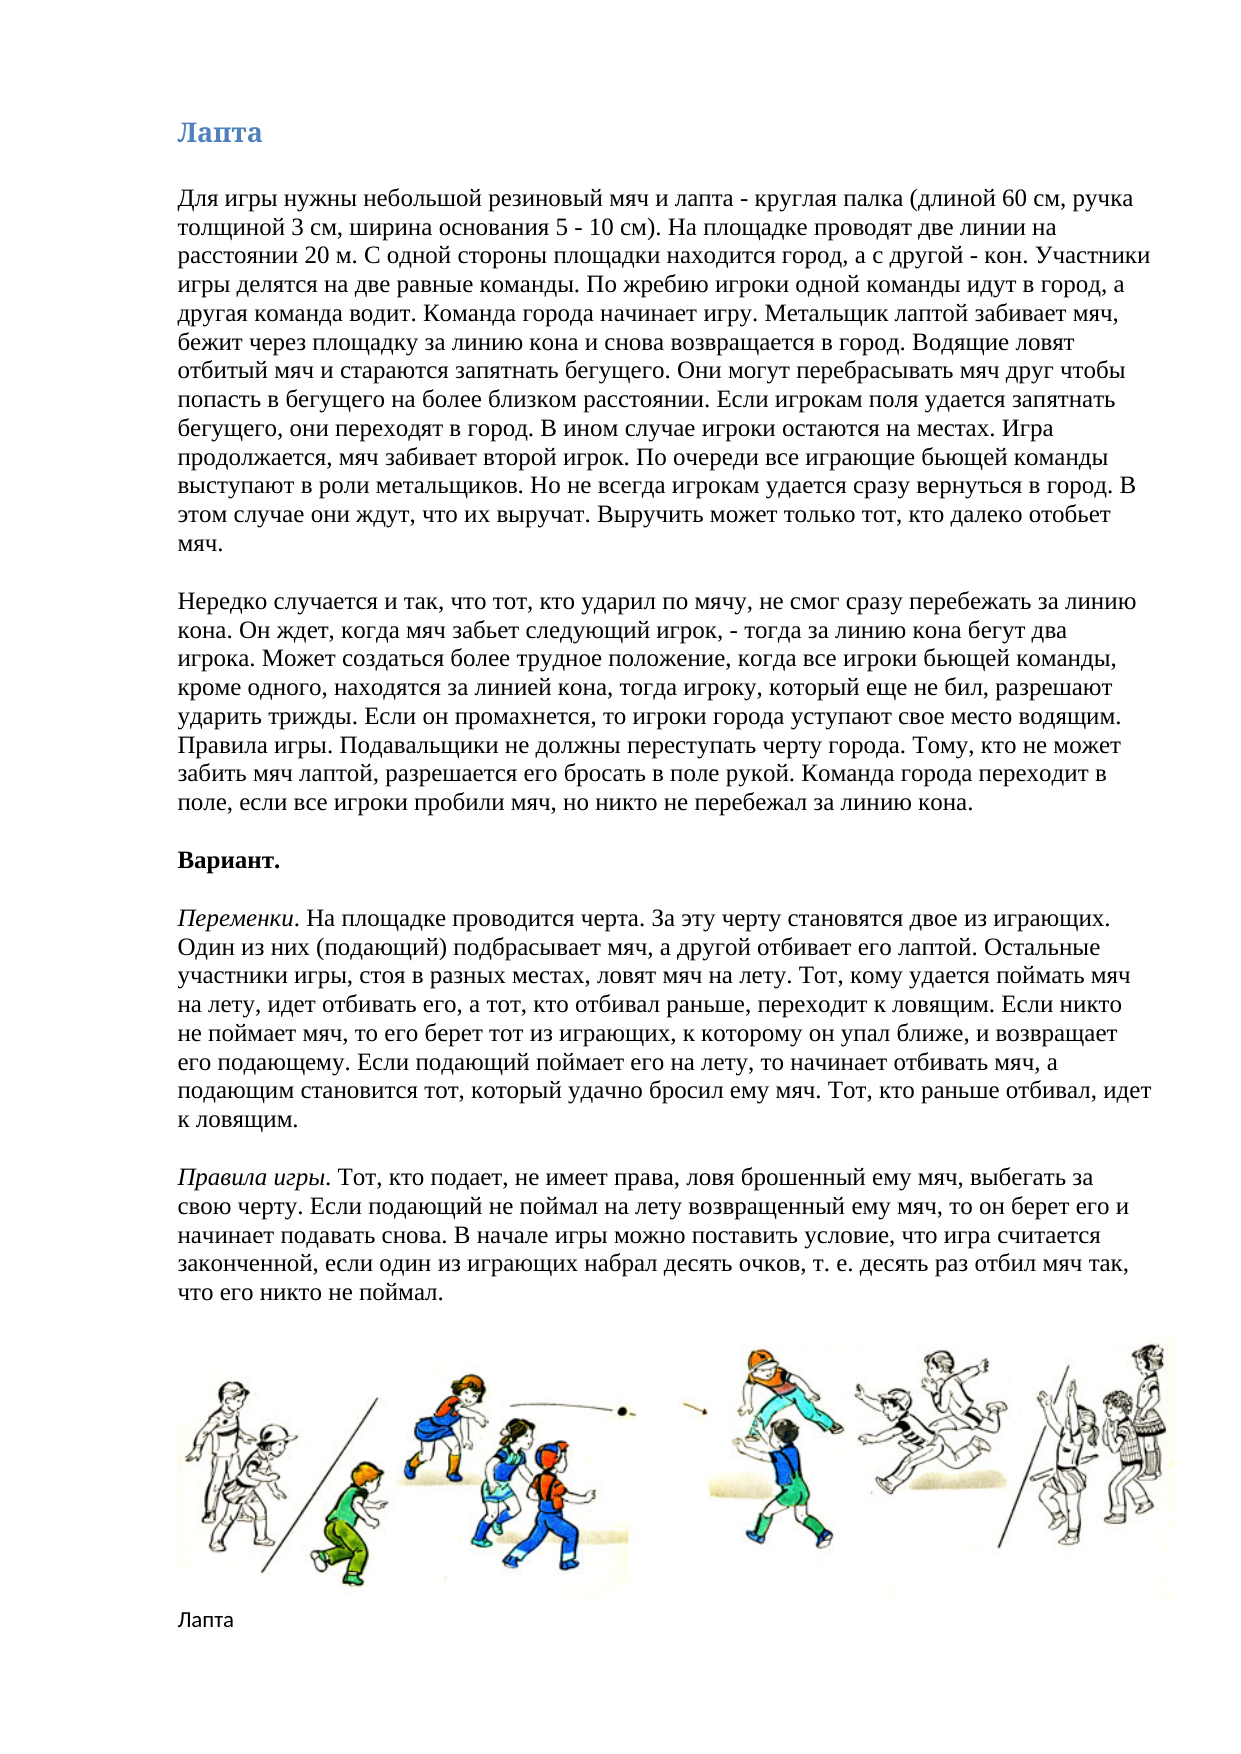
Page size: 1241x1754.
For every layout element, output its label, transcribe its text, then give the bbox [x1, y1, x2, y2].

text Вариант. [177, 845, 1152, 874]
subtitle Лапта [177, 118, 1152, 149]
text Переменки. На площадке проводится черта. За эту черту становятся двое из играющих. Один из них (подающий) подбрасывает мяч, а другой отбивает его лаптой. Остальные участники игры, стоя в разных местах, ловят мяч на лету. Тот, кому удается поймать мяч на лету, идет отбивать его, а тот, кто отбивал раньше, переходит к ловящим. Если никто не поймает мяч, то его берет тот из играющих, к которому он упал ближе, и возвращает его подающему. Если подающий поймает его на лету, то начинает отбивать мяч, а подающим становится тот, который удачно бросил ему мяч. Тот, кто раньше отбивал, идет к ловящим. [177, 903, 1152, 1133]
text Нередко случается и так, что тот, кто ударил по мячу, не смог сразу перебежать за линию кона. Он ждет, когда мяч забьет следующий игрок, - тогда за линию кона бегут два игрока. Может создаться более трудное положение, когда все игроки бьющей команды, кроме одного, находятся за линией кона, тогда игроку, который еще не бил, разрешают ударить трижды. Если он промахнется, то игроки города уступают свое место водящим. Правила игры. Подавальщики не должны переступать черту города. Тому, кто не может забить мяч лаптой, разрешается его бросать в поле рукой. Команда города переходит в поле, если все игроки пробили мяч, но никто не перебежал за линию кона. [177, 586, 1152, 816]
text Правила игры. Тот, кто подает, не имеет права, ловя брошенный ему мяч, выбегать за свою черту. Если подающий не поймал на лету возвращенный ему мяч, то он берет его и начинает подавать снова. В начале игры можно поставить условие, что игра считается законченной, если один из играющих набрал десять очков, т. е. десять раз отбил мяч так, что его никто не поймал. [177, 1162, 1152, 1306]
text Лапта [177, 1601, 1152, 1633]
text Для игры нужны небольшой резиновый мяч и лапта - круглая палка (длиной 60 см, ручка толщиной 3 см, ширина основания 5 - 10 см). На площадке проводят две линии на расстоянии 20 м. С одной стороны площадки находится город, а с другой - кон. Участники игры делятся на две равные команды. По жребию игроки одной команды идут в город, а другая команда водит. Команда города начинает игру. Метальщик лаптой забивает мяч, бежит через площадку за линию кона и снова возвращается в город. Водящие ловят отбитый мяч и стараются запятнать бегущего. Они могут перебрасывать мяч друг чтобы попасть в бегущего на более близком расстоянии. Если игрокам поля удается запятнать бегущего, они переходят в город. В ином случае игроки остаются на местах. Игра продолжается, мяч забивает второй игрок. По очереди все играющие бьющей команды выступают в роли метальщиков. Но не всегда игрокам удается сразу вернуться в город. В этом случае они ждут, что их выручат. Выручить может только тот, кто далеко отобьет мяч. [177, 183, 1152, 557]
picture [177, 1335, 1174, 1601]
